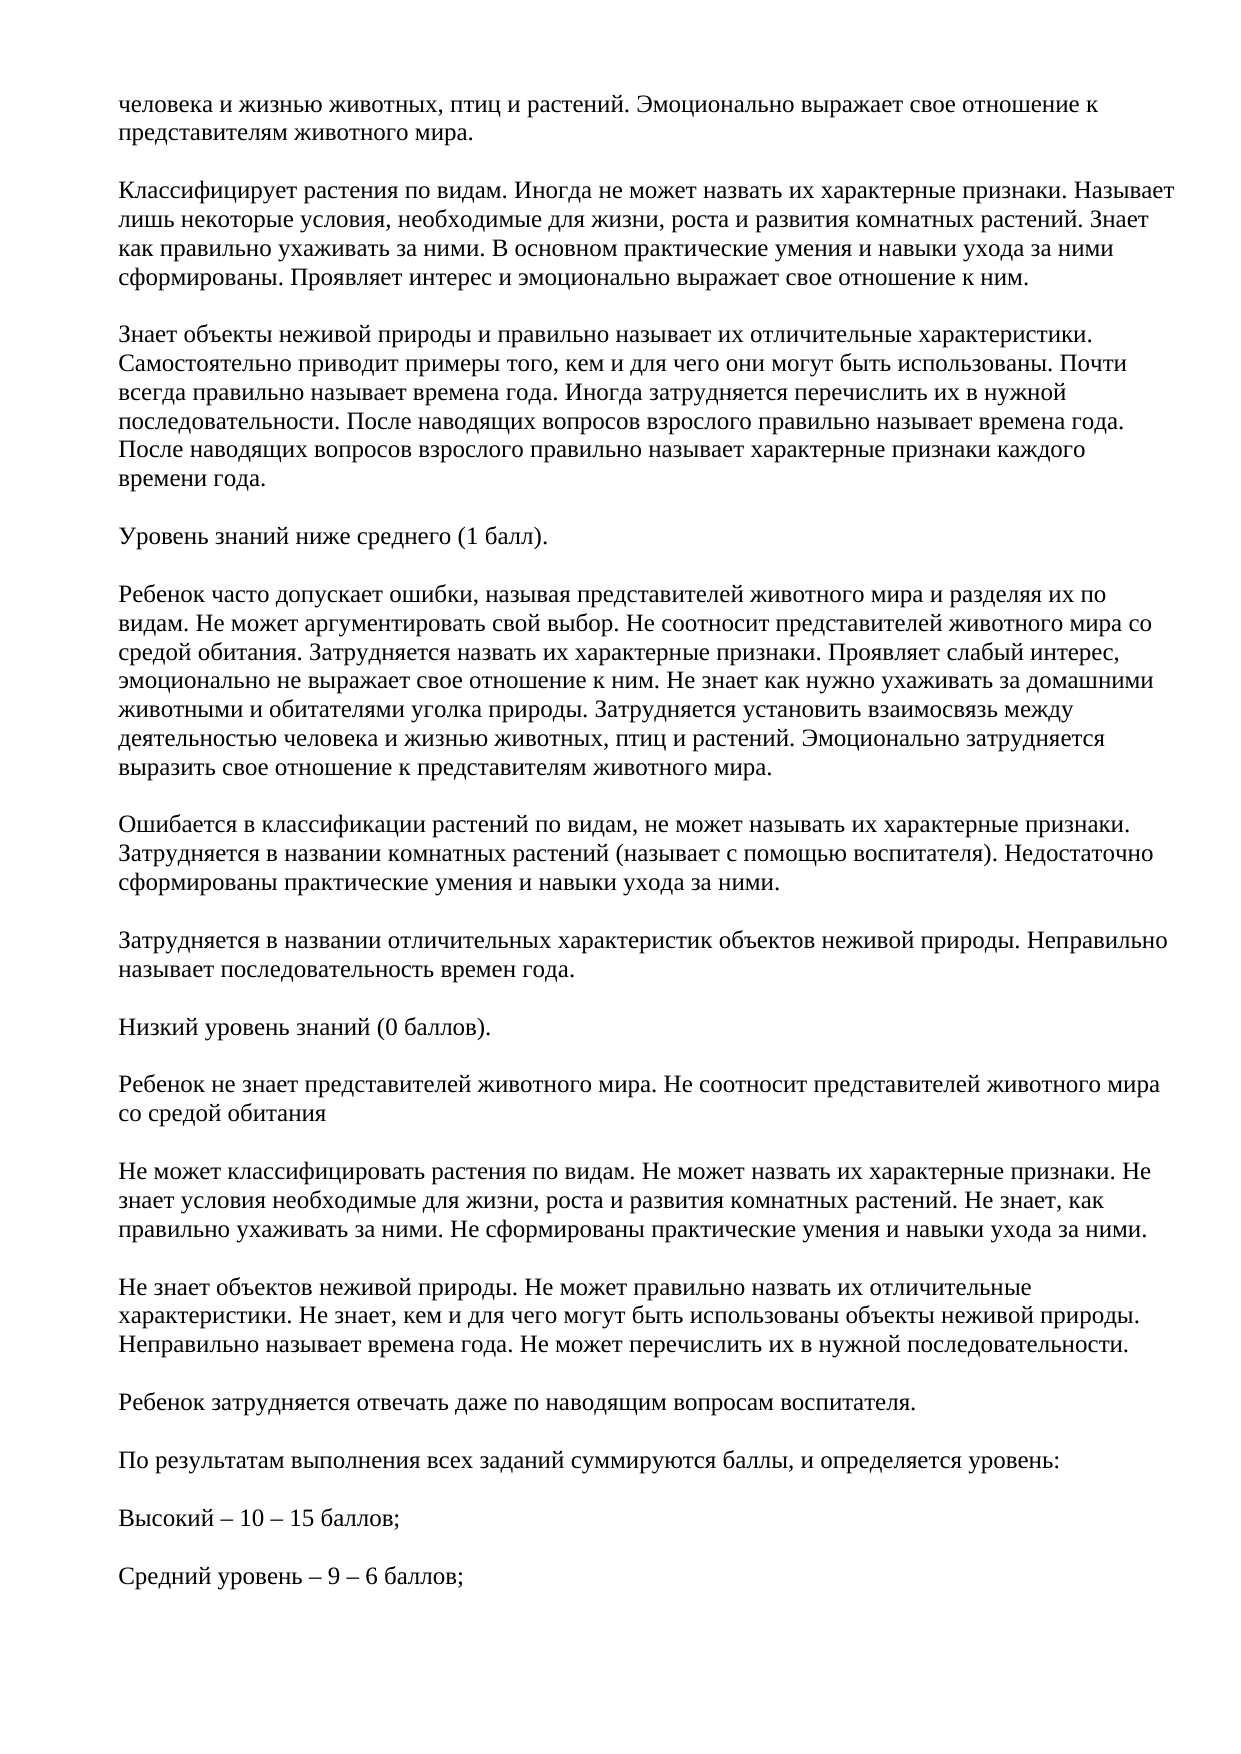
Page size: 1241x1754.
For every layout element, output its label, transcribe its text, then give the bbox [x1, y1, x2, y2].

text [118, 89, 1181, 146]
text Ребенок не знает представителей животного мира. Не соотносит представителей животного мира со средой обитания [118, 1069, 1181, 1127]
text Уровень знаний ниже среднего (1 балл). [118, 521, 1181, 550]
text Высокий – 10 – 15 баллов; [118, 1503, 1181, 1532]
text Не может классифицировать растения по видам. Не может назвать их характерные признаки. Не знает условия необходимые для жизни, роста и развития комнатных растений. Не знает, как правильно ухаживать за ними. Не сформированы практические умения и навыки ухода за ними. [118, 1156, 1181, 1242]
text Не знает объектов неживой природы. Не может правильно назвать их отличительные характеристики. Не знает, кем и для чего могут быть использованы объекты неживой природы. Неправильно называет времена года. Не может перечислить их в нужной последовательности. [118, 1272, 1181, 1358]
text Низкий уровень знаний (0 баллов). [118, 1012, 1181, 1040]
text Ребенок часто допускает ошибки, называя представителей животного мира и разделяя их по видам. Не может аргументировать свой выбор. Не соотносит представителей животного мира со средой обитания. Затрудняется назвать их характерные признаки. Проявляет слабый интерес, эмоционально не выражает свое отношение к ним. Не знает как нужно ухаживать за домашними животными и обитателями уголка природы. Затрудняется установить взаимосвязь между деятельностью человека и жизнью животных, птиц и растений. Эмоционально затрудняется выразить свое отношение к представителям животного мира. [118, 579, 1181, 780]
text По результатам выполнения всех заданий суммируются баллы, и определяется уровень: [118, 1445, 1181, 1474]
text Затрудняется в названии отличительных характеристик объектов неживой природы. Неправильно называет последовательность времен года. [118, 925, 1181, 982]
text Знает объекты неживой природы и правильно называет их отличительные характеристики. Самостоятельно приводит примеры того, кем и для чего они могут быть использованы. Почти всегда правильно называет времена года. Иногда затрудняется перечислить их в нужной последовательности. После наводящих вопросов взрослого правильно называет времена года. После наводящих вопросов взрослого правильно называет характерные признаки каждого времени года. [118, 319, 1181, 492]
text Классифицирует растения по видам. Иногда не может назвать их характерные признаки. Называет лишь некоторые условия, необходимые для жизни, роста и развития комнатных растений. Знает как правильно ухаживать за ними. В основном практические умения и навыки ухода за ними сформированы. Проявляет интерес и эмоционально выражает свое отношение к ним. [118, 175, 1181, 290]
text Средний уровень – 9 – 6 баллов; [118, 1561, 1181, 1589]
text Ошибается в классификации растений по видам, не может называть их характерные признаки. Затрудняется в названии комнатных растений (называет с помощью воспитателя). Недостаточно сформированы практические умения и навыки ухода за ними. [118, 809, 1181, 896]
text Ребенок затрудняется отвечать даже по наводящим вопросам воспитателя. [118, 1387, 1181, 1416]
